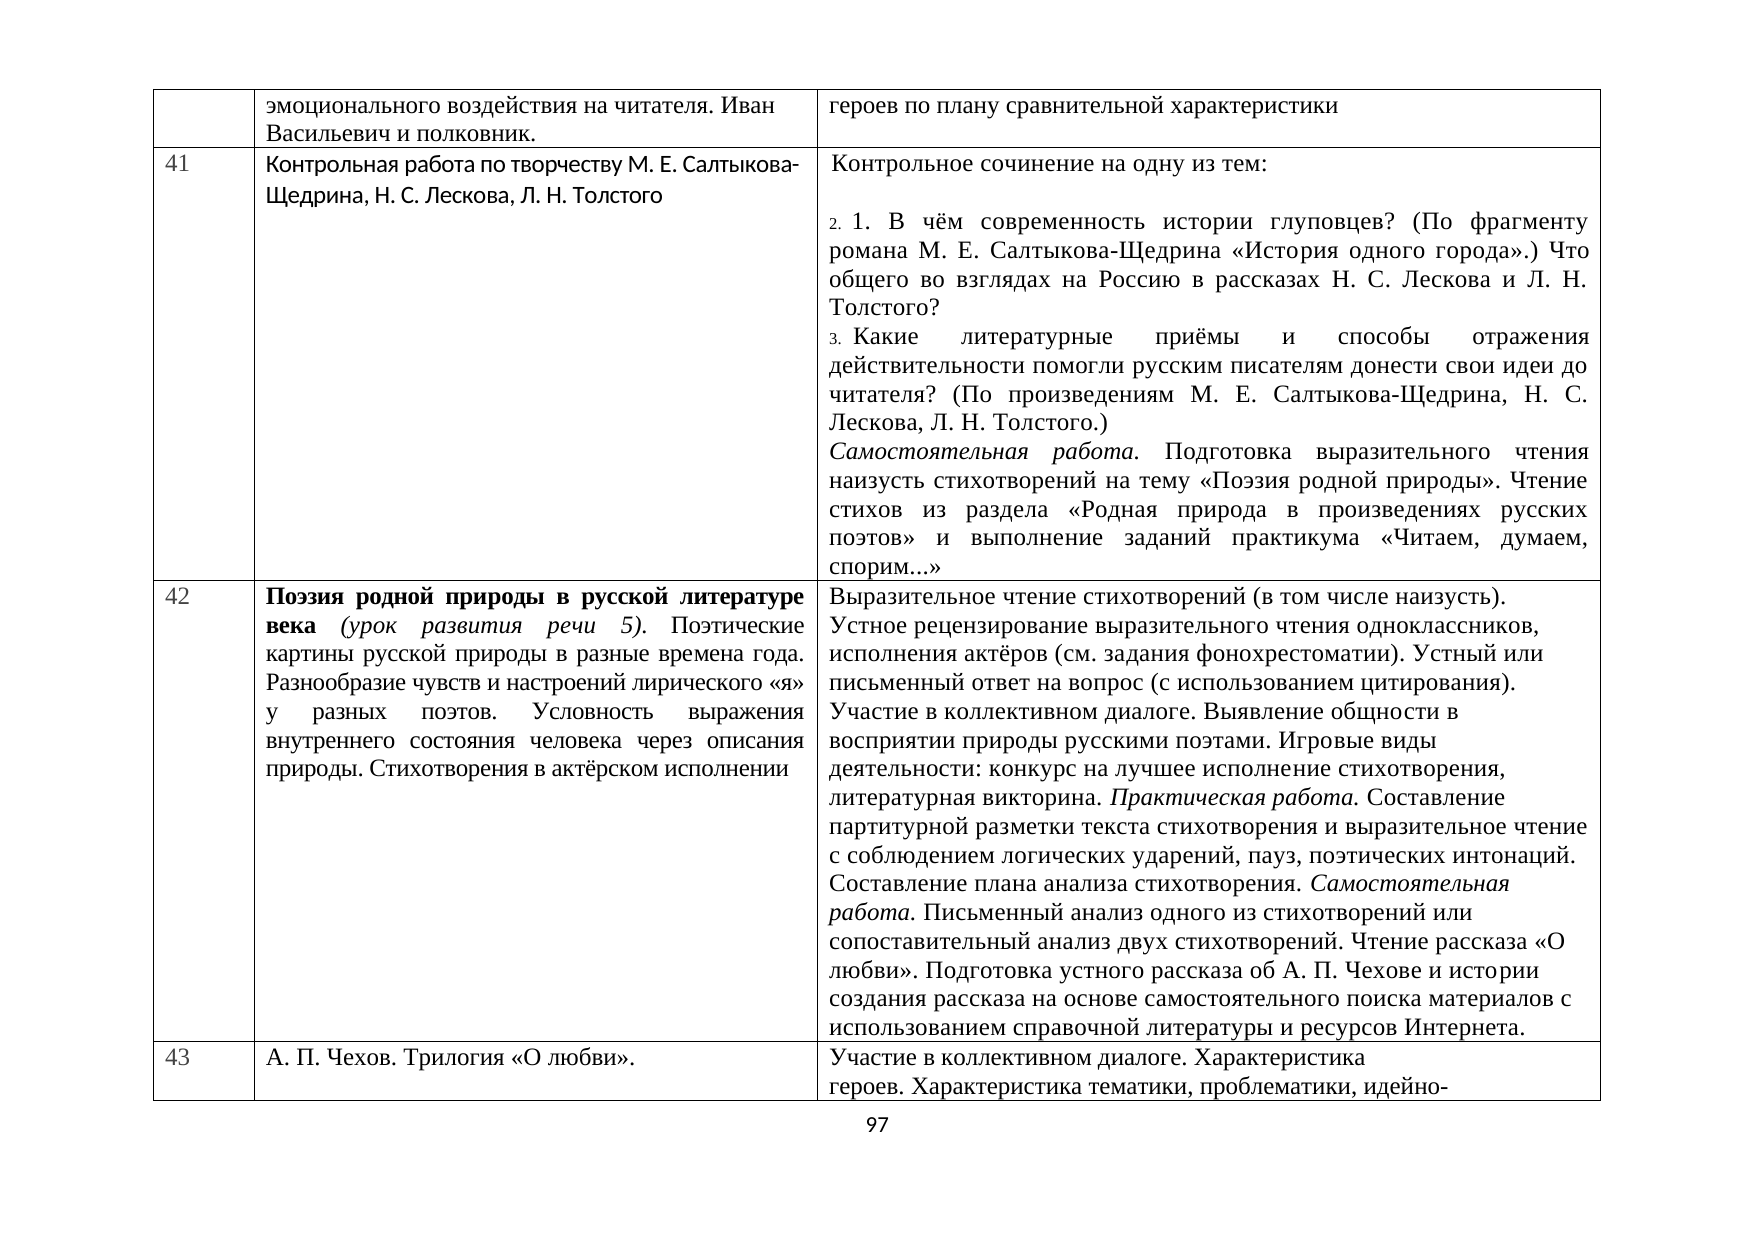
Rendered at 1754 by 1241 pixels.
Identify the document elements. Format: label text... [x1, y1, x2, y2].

table_cell Выразительное чтение стихотворений (в том числе наизусть). Устное рецензирование выразительного чтения одноклассников, исполнения актёров (см. задания фонохрестоматии). Устный или письменный ответ на вопрос (с использованием цитирования). Участие в коллективном диалоге. Выявление общности в восприятии природы русскими поэтами. Игровые виды деятельности: конкурс на лучшее исполнение стихотворения, литературная викторина. Практическая работа. Составление партитурной разметки текста стихотворения и выразительное чтение с соблюдением логических ударений, пауз, поэтических интонаций. Составление плана анализа стихотворения. Самостоятельная работа. Письменный анализ одного из стихотворений или сопоставительный анализ двух стихотворений. Чтение рассказа «О любви». Подготовка устного рассказа об А. П. Чехове и истории создания рассказа на основе самостоятельного поиска материалов с использованием справочной литературы и ресурсов Интернета. [818, 581, 1600, 1041]
table_cell Контрольное сочинение на одну из тем: 1. В чём современность истории глуповцев? (По фрагменту романа М. Е. Салтыкова-Щедрина «История одного города».) Что общего во взглядах на Россию в рассказах Н. С. Лескова и Л. Н. Толстого? Какие литературные приёмы и способы отражения действительности помогли русским писателям донести свои идеи до читателя? (По произведениям М. Е. Салтыкова-Щедрина, Н. С. Лескова, Л. Н. Толстого.) Самостоятельная работа. Подготовка выразительного чтения наизусть стихотворений на тему «Поэзия родной природы». Чтение стихов из раздела «Родная природа в произведениях русских поэтов» и выполнение заданий практикума «Читаем, думаем, спорим...» [818, 148, 1600, 580]
table_cell Поэзия родной природы в русской литературе века (урок развития речи 5). Поэтические картины русской природы в разные времена года. Разнообразие чувств и настроений лирического «я» у разных поэтов. Условность выражения внутреннего состояния человека через описания природы. Стихотворения в актёрском исполнении [255, 581, 817, 1041]
table_cell Контрольная работа по творчеству М. Е. Салтыкова-Щедрина, Н. С. Лескова, Л. Н. Толстого [255, 148, 817, 580]
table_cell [255, 90, 817, 147]
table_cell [818, 90, 1600, 147]
table_cell 41 [154, 148, 254, 580]
table_cell 43 [154, 1042, 254, 1100]
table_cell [818, 1042, 1600, 1100]
table_cell 40 [154, 90, 254, 147]
table_cell 42 [154, 581, 254, 1041]
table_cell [255, 1042, 817, 1100]
